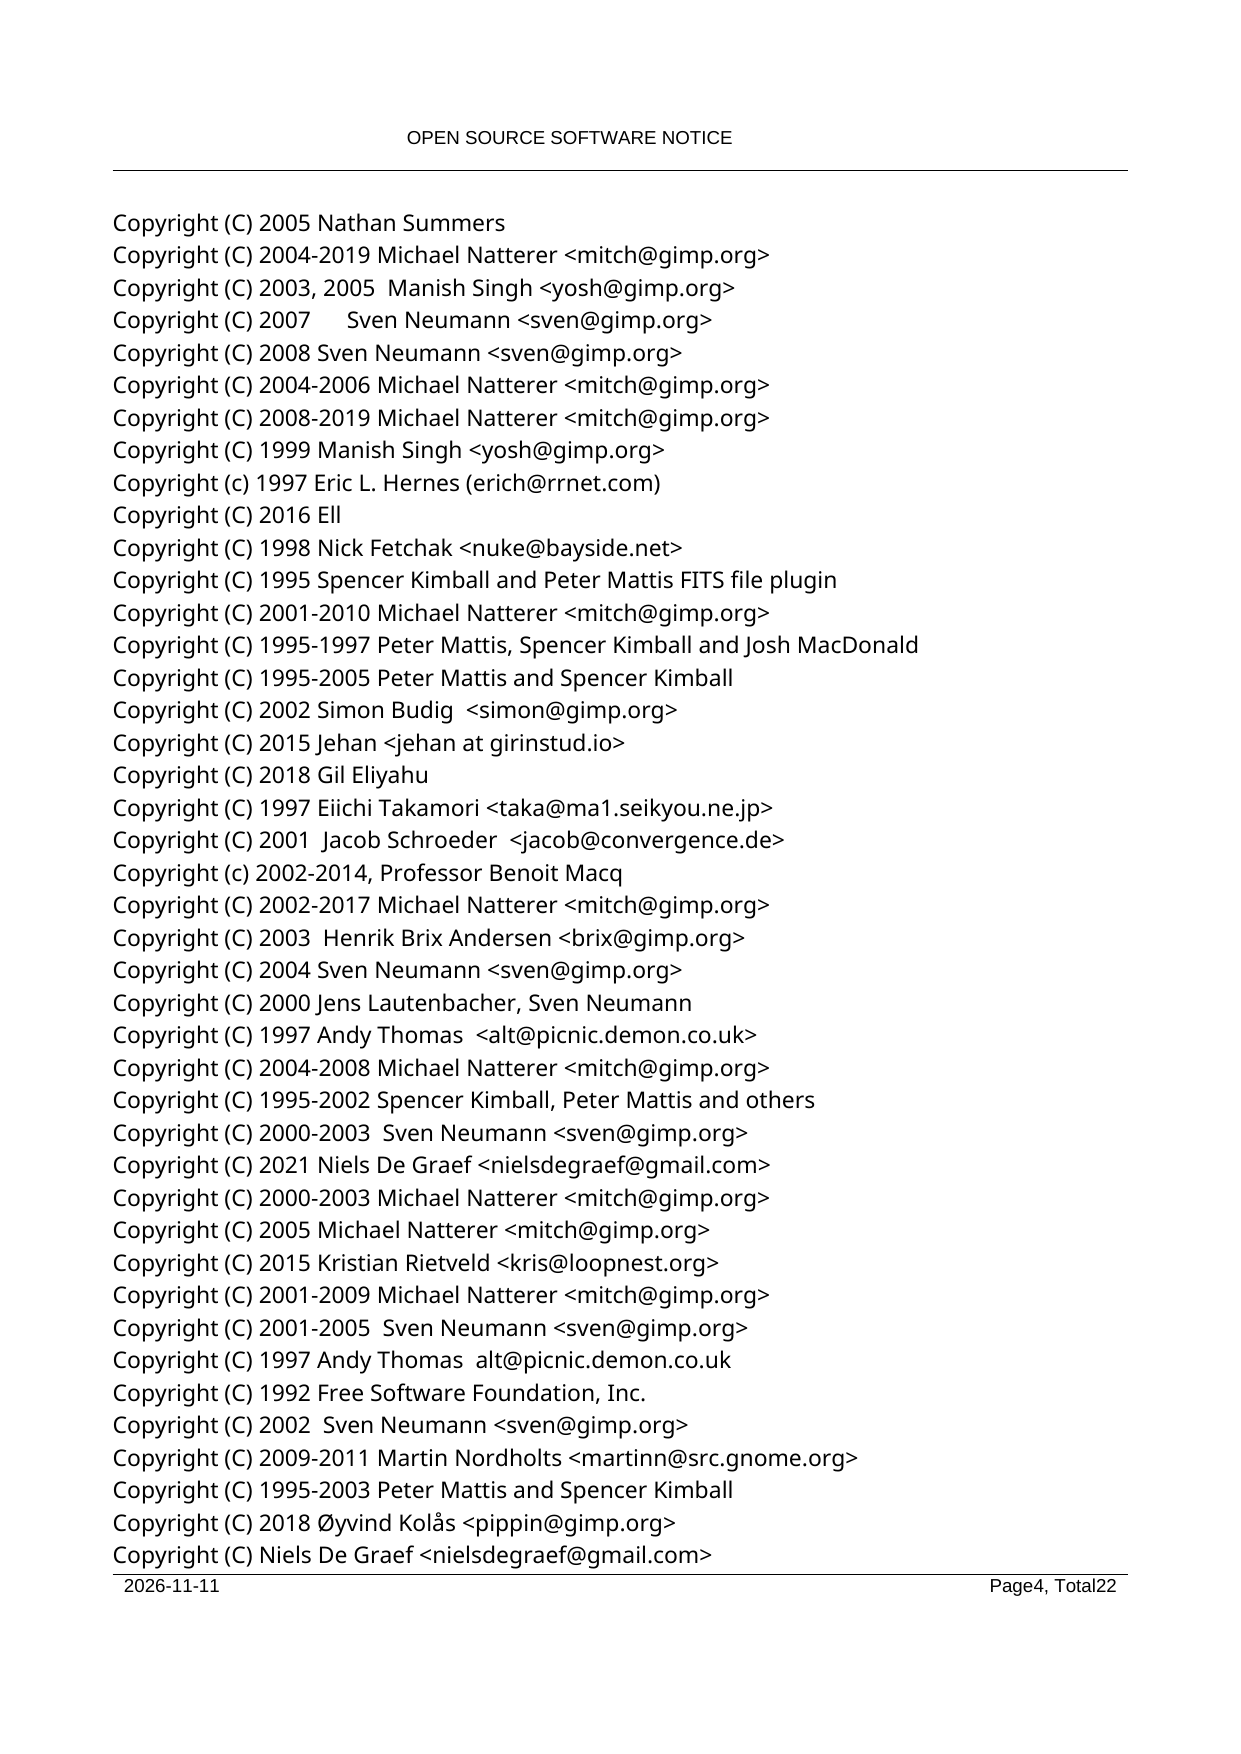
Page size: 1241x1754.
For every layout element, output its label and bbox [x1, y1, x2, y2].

text [112, 206, 1128, 1571]
